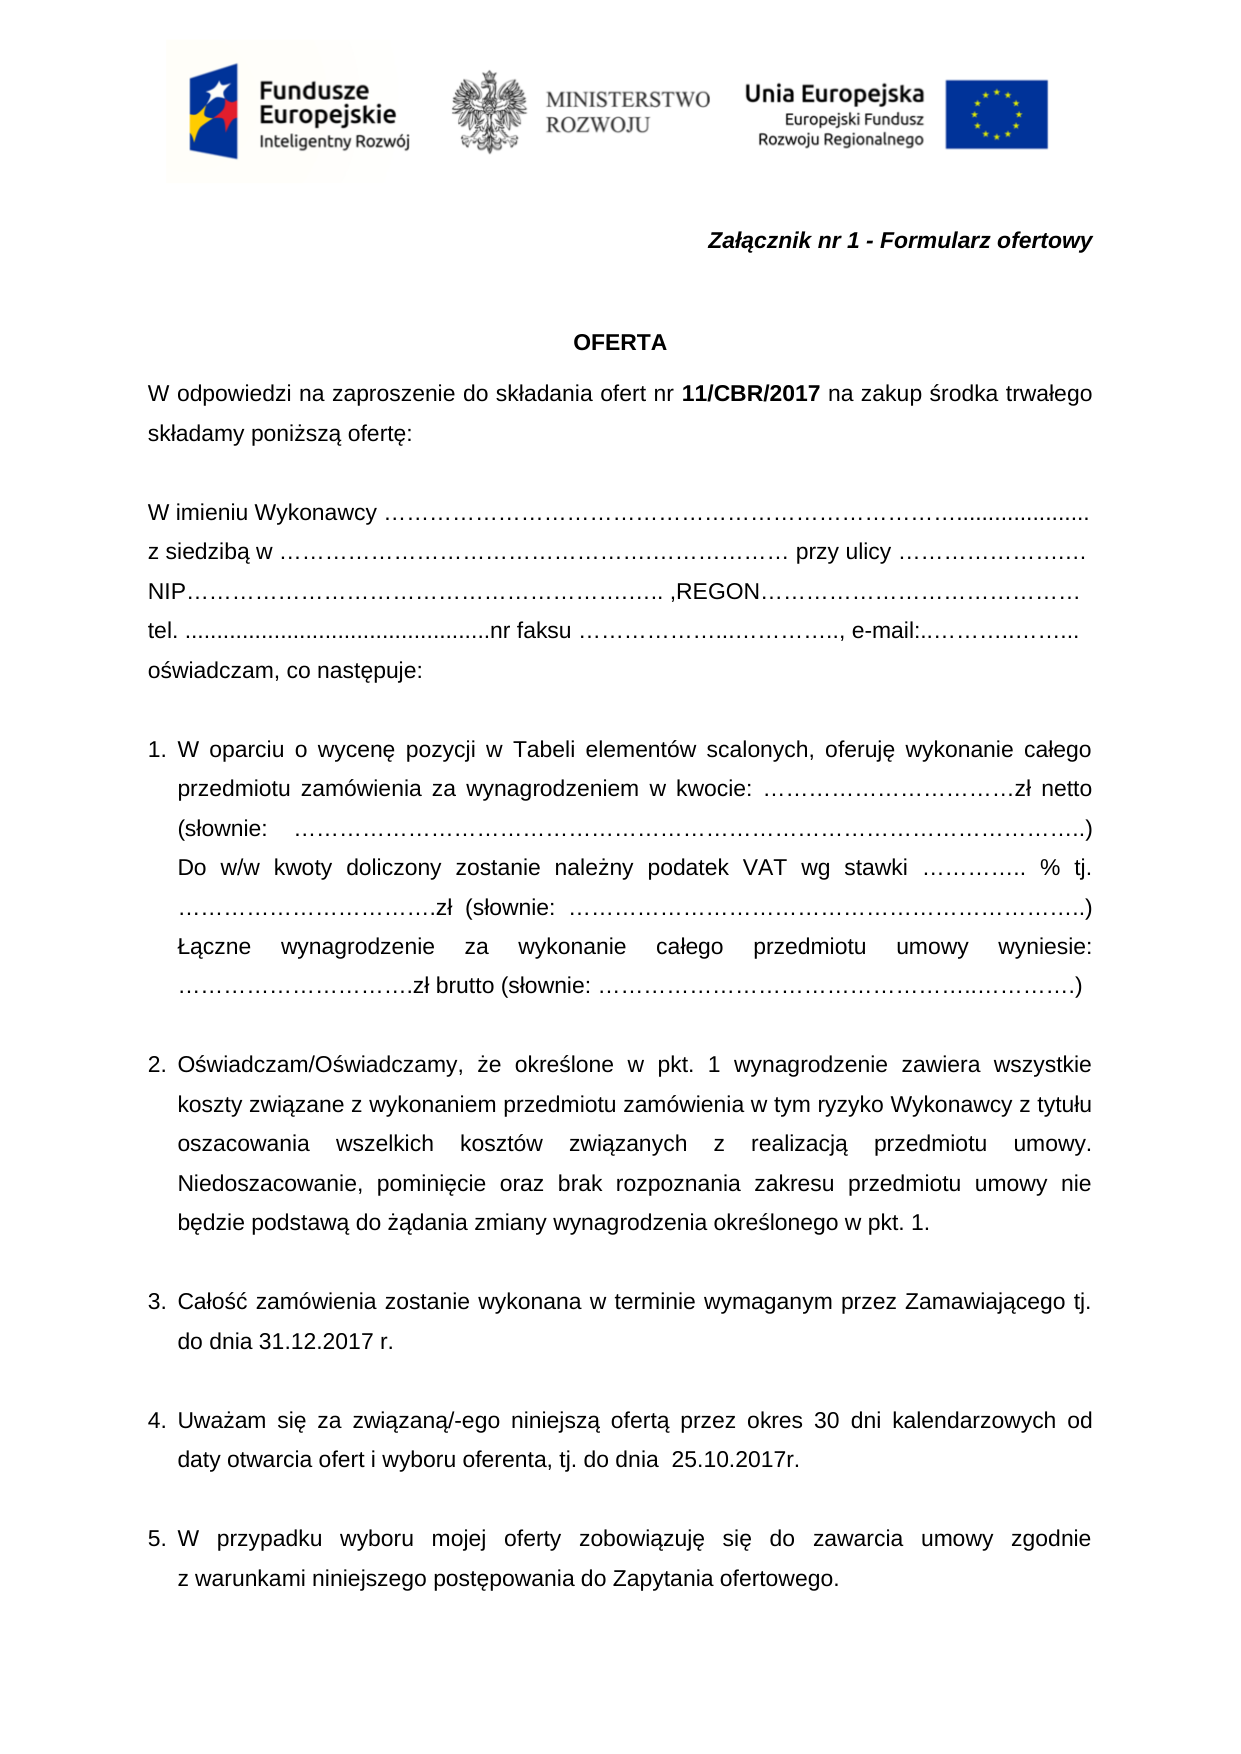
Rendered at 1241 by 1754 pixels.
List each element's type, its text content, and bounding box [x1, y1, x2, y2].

text W odpowiedzi na zaproszenie do składania ofert nr 11/CBR/2017 na zakup środka trwałego składamy poniższą ofertę: [148, 380, 1093, 446]
text NIP………………………………………………….….. ,REGON…………………………………… [148, 578, 1093, 604]
list Oświadczam/Oświadczamy, że określone w pkt. 1 wynagrodzenie zawiera wszystkie koszty związane z wykonaniem przedmiotu zamówienia w tym ryzyko Wykonawcy z tytułu oszacowania wszelkich kosztów związanych z realizacją przedmiotu umowy. Niedoszacowanie, pominięcie oraz brak rozpoznania zakresu przedmiotu umowy nie będzie podstawą do żądania zmiany wynagrodzenia określonego w pkt. 1. [148, 1051, 1093, 1236]
text tel. ................................................nr faksu ………………...………….., e-mail:..………..……... [148, 617, 1093, 643]
picture [147, 29, 1093, 200]
text W imieniu Wykonawcy …………………………………………………………………..................... [148, 499, 1093, 525]
list W przypadku wyboru mojej oferty zobowiązuję się do zawarcia umowy zgodnie z warunkami niniejszego postępowania do Zapytania ofertowego. [148, 1525, 1093, 1591]
list Całość zamówienia zostanie wykonana w terminie wymaganym przez Zamawiającego tj. do dnia 31.12.2017 r. [148, 1288, 1093, 1354]
list W oparciu o wycenę pozycji w Tabeli elementów scalonych, oferuję wykonanie całego przedmiotu zamówienia za wynagrodzeniem w kwocie: ……………………………zł netto (słownie: …………………………………………………………………………………………..) Do w/w kwoty doliczony zostanie należny podatek VAT wg stawki ………….. % tj. …………………………….zł (słownie: …………………………………………………………..) Łączne wynagrodzenie za wykonanie całego przedmiotu umowy wyniesie: ………………………….zł brutto (słownie: …………………………………………..………….) [148, 736, 1093, 999]
list Uważam się za związaną/-ego niniejszą ofertą przez okres 30 dni kalendarzowych od daty otwarcia ofert i wyboru oferenta, tj. do dnia 25.10.2017r. [148, 1407, 1093, 1473]
text z siedzibą w ………………………………………….……………… przy ulicy ………………….… [148, 538, 1093, 564]
text Załącznik nr 1 - Formularz ofertowy [148, 227, 1093, 253]
text oświadczam, co następuje: [148, 657, 1093, 683]
text OFERTA [148, 329, 1093, 356]
